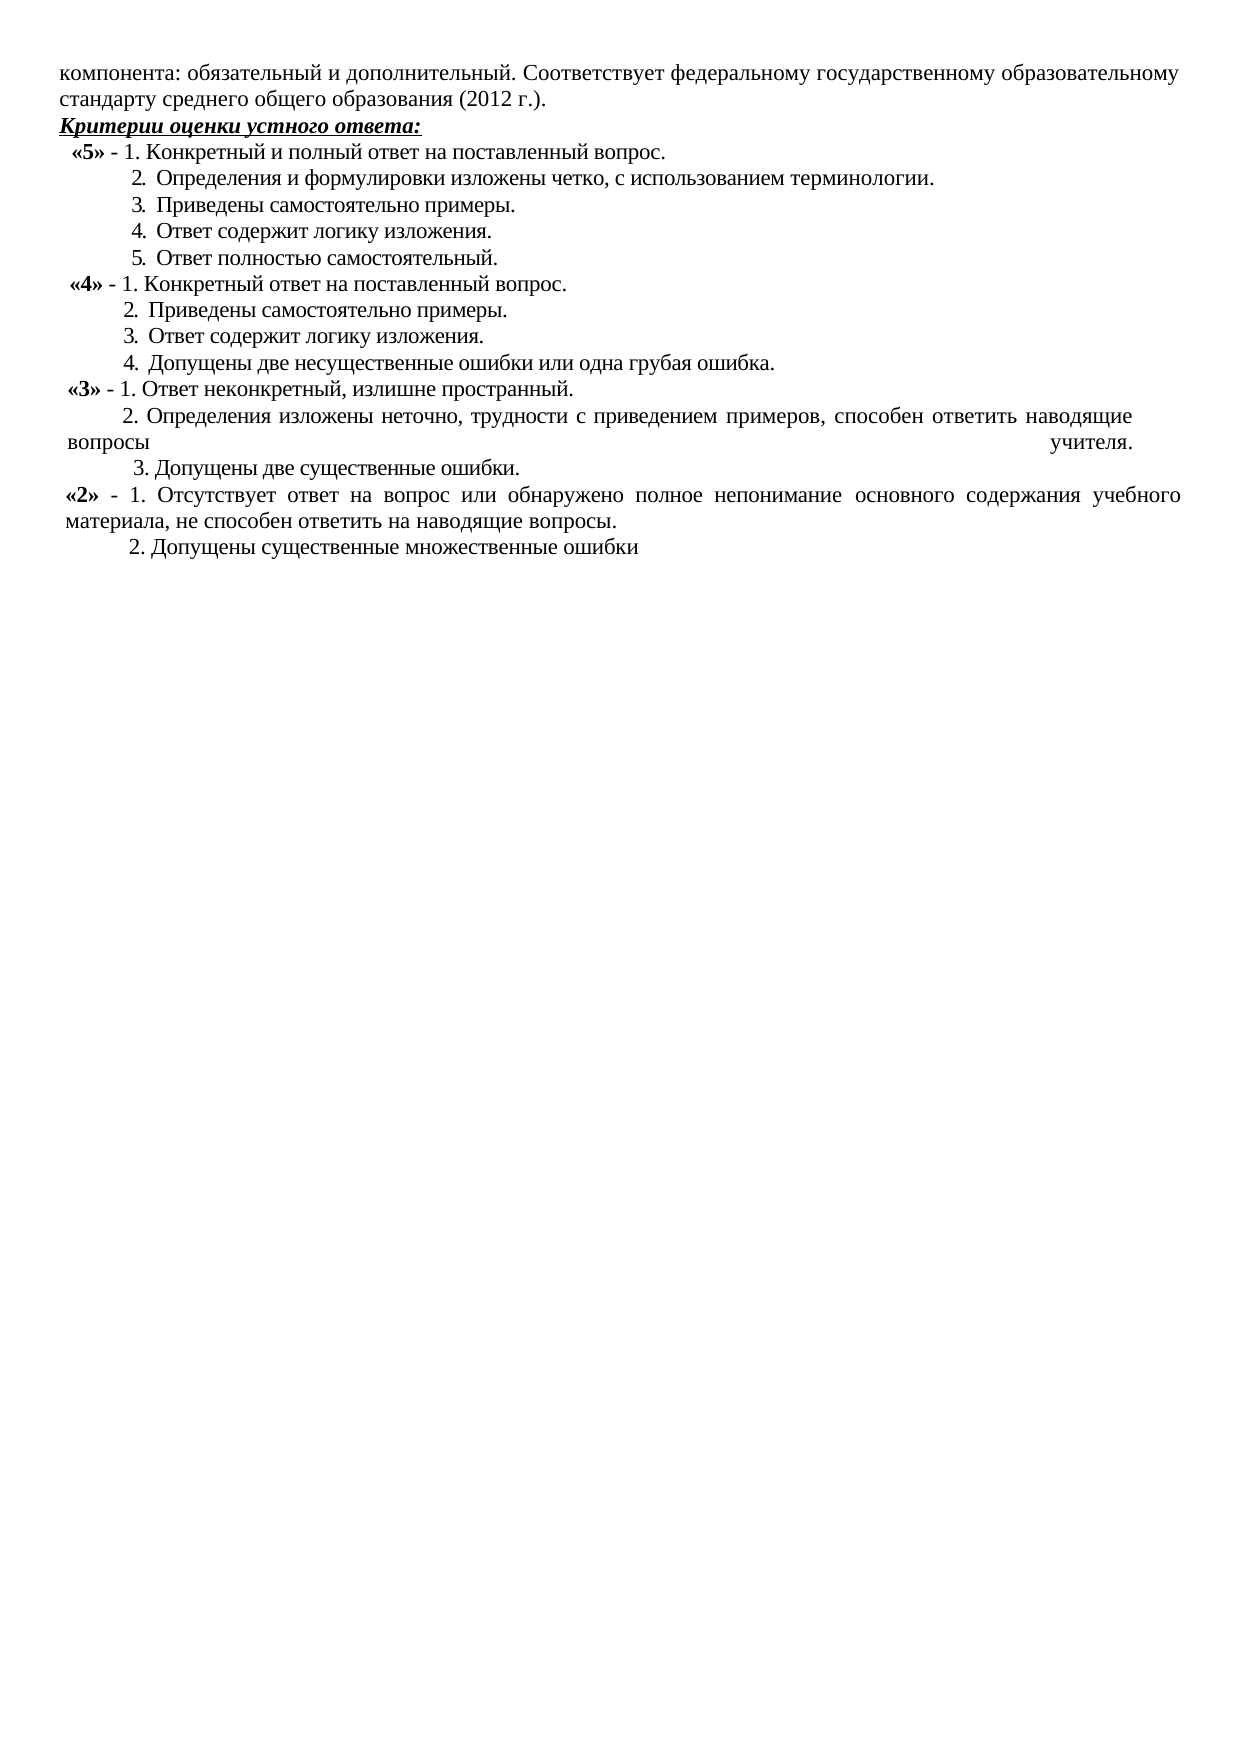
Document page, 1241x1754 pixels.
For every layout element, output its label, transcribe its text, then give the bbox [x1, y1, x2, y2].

text Критерии оценки устного ответа: [59, 112, 1181, 138]
text 2. Определения изложены неточно, трудности с приведением примеров, способен ответить наводящие вопросы учителя. 3. Допущены две существенные ошибки. [67, 402, 1133, 481]
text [59, 59, 1181, 112]
text «2» - 1. Отсутствует ответ на вопрос или обнаружено полное непонимание основного содержания учебного материала, не способен ответить на наводящие вопросы. [65, 481, 1181, 533]
list Ответ содержит логику изложения. [131, 217, 1181, 243]
text «5» - 1. Конкретный и полный ответ на поставленный вопрос. [71, 138, 1181, 164]
list Приведены самостоятельно примеры. [131, 191, 1181, 217]
list Ответ полностью самостоятельный. [131, 243, 1181, 270]
list Определения и формулировки изложены четко, с использованием терминологии. [70, 164, 1181, 191]
text «3» - 1. Ответ неконкретный, излишне пространный. [67, 375, 1181, 402]
text 2. Допущены существенные множественные ошибки [61, 533, 1178, 560]
list Ответ содержит логику изложения. [123, 323, 1181, 349]
text «4» - 1. Конкретный ответ на поставленный вопрос. [69, 270, 1181, 296]
list Приведены самостоятельно примеры. [123, 296, 1181, 323]
list Допущены две несущественные ошибки или одна грубая ошибка. [123, 349, 1181, 375]
